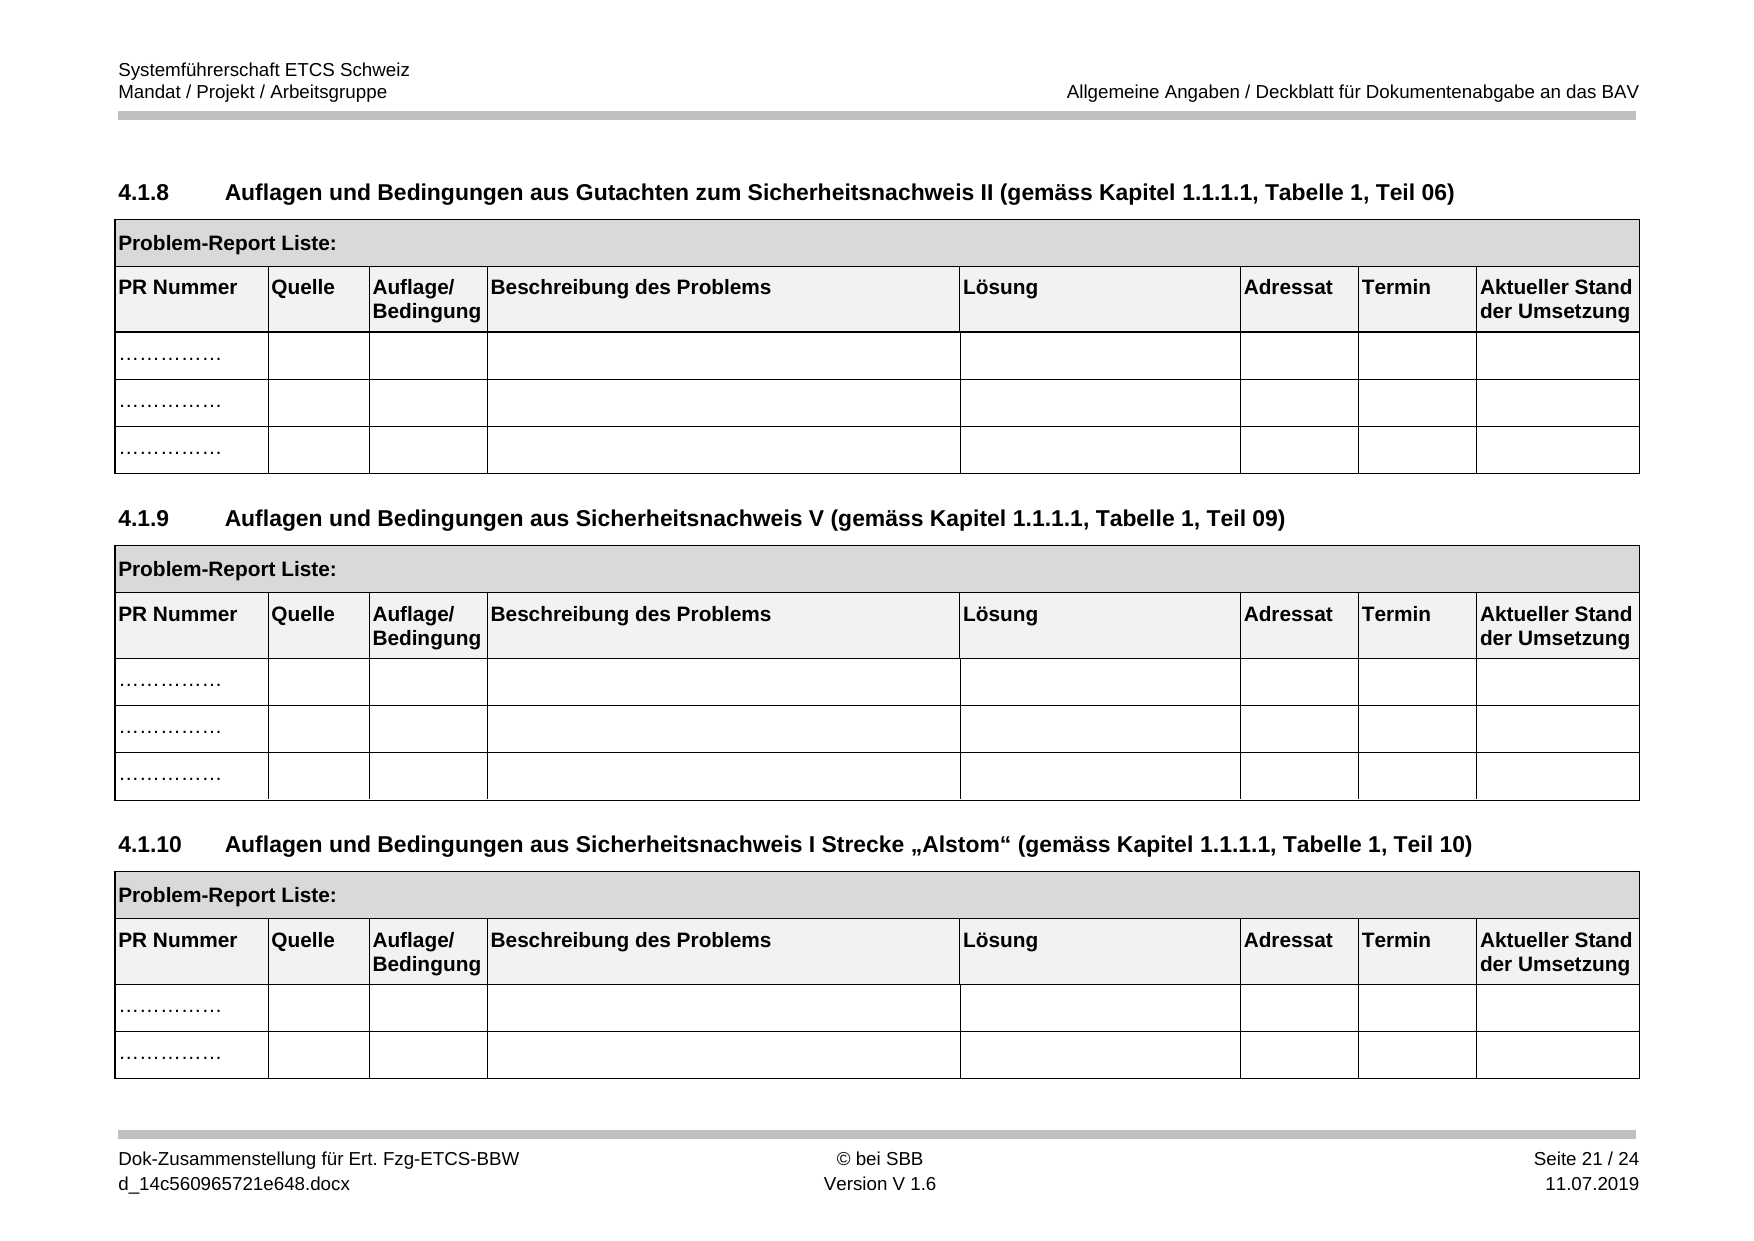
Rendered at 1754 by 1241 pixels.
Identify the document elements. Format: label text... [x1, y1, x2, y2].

table_header Problem-Report Liste: [116, 546, 1639, 592]
table_cell Lösung [960, 919, 1240, 984]
table_cell [488, 427, 960, 473]
table_cell [1359, 333, 1476, 379]
table_cell Adressat [1241, 267, 1358, 331]
table_cell Quelle [269, 593, 369, 658]
table_cell [1477, 427, 1639, 473]
table_cell [1359, 427, 1476, 473]
table_cell [370, 1032, 487, 1078]
table_cell Auflage/ Bedingung [370, 919, 487, 984]
table_cell [961, 659, 1240, 705]
table_cell [370, 333, 487, 379]
table_cell [488, 706, 960, 752]
table_cell [1359, 1032, 1476, 1078]
table_cell [1359, 753, 1476, 799]
table_cell [1359, 706, 1476, 752]
table_cell Beschreibung des Problems [488, 919, 959, 984]
table_cell [1241, 706, 1358, 752]
table_cell [1241, 427, 1358, 473]
table_cell [961, 380, 1240, 426]
text Auflagen und Bedingungen aus Sicherheitsnachweis V (gemäss Kapitel 1.1.1.1, Tabelle 1, Teil 09) [118, 503, 1636, 532]
table_cell …………… [116, 753, 268, 799]
table_header Problem-Report Liste: [116, 220, 1639, 266]
table_cell [269, 753, 369, 799]
table_cell [961, 706, 1240, 752]
table_cell [269, 659, 369, 705]
table_cell …………… [116, 1032, 268, 1078]
table_cell [1477, 985, 1639, 1031]
table_cell [1359, 380, 1476, 426]
table_cell [1241, 985, 1358, 1031]
table_cell [1359, 985, 1476, 1031]
table_cell [961, 333, 1240, 379]
table_cell PR Nummer [116, 267, 268, 331]
table_cell Aktueller Stand der Umsetzung [1477, 593, 1639, 658]
table_cell Termin [1359, 267, 1476, 331]
table_cell …………… [116, 427, 268, 473]
table_cell [269, 985, 369, 1031]
table_cell Aktueller Stand der Umsetzung [1477, 267, 1639, 331]
table_cell [1477, 333, 1639, 379]
table_cell …………… [116, 985, 268, 1031]
table_cell [1241, 659, 1358, 705]
table_cell Quelle [269, 267, 369, 331]
table_cell [269, 706, 369, 752]
table_cell [961, 985, 1240, 1031]
table_cell [370, 427, 487, 473]
table_cell Adressat [1241, 593, 1358, 658]
table_cell [1477, 380, 1639, 426]
text Auflagen und Bedingungen aus Gutachten zum Sicherheitsnachweis II (gemäss Kapitel 1.1.1.1, Tabelle 1, Teil 06) [118, 177, 1636, 206]
table_cell [488, 333, 960, 379]
table_cell [1241, 1032, 1358, 1078]
table_cell Auflage/ Bedingung [370, 267, 487, 331]
table_cell PR Nummer [116, 593, 268, 658]
table_cell …………… [116, 706, 268, 752]
table_cell [1477, 706, 1639, 752]
table_cell [1359, 659, 1476, 705]
table_cell Termin [1359, 593, 1476, 658]
table_cell [370, 706, 487, 752]
table_cell …………… [116, 333, 268, 379]
table_cell [1477, 659, 1639, 705]
table_cell [370, 659, 487, 705]
table_cell Lösung [960, 267, 1240, 331]
table_cell Beschreibung des Problems [488, 267, 959, 331]
table_cell [1241, 333, 1358, 379]
table_cell [961, 427, 1240, 473]
table_cell [961, 753, 1240, 799]
table_cell Lösung [960, 593, 1240, 658]
table_cell Beschreibung des Problems [488, 593, 959, 658]
table_cell [269, 1032, 369, 1078]
table_cell …………… [116, 659, 268, 705]
table_cell [1477, 1032, 1639, 1078]
table_cell [488, 659, 960, 705]
table_cell PR Nummer [116, 919, 268, 984]
text Auflagen und Bedingungen aus Sicherheitsnachweis I Strecke „Alstom“ (gemäss Kapitel 1.1.1.1, Tabelle 1, Teil 10) [118, 829, 1636, 858]
table_cell Auflage/ Bedingung [370, 593, 487, 658]
table_cell [1477, 753, 1639, 799]
table_header Problem-Report Liste: [116, 872, 1639, 918]
table_cell [1241, 753, 1358, 799]
table_cell Aktueller Stand der Umsetzung [1477, 919, 1639, 984]
table_cell Termin [1359, 919, 1476, 984]
table_cell [488, 1032, 960, 1078]
table_cell [269, 333, 369, 379]
table_cell [961, 1032, 1240, 1078]
table_cell [488, 380, 960, 426]
table_cell [1241, 380, 1358, 426]
table_cell …………… [116, 380, 268, 426]
table_cell [269, 427, 369, 473]
table_cell [370, 380, 487, 426]
table_cell Quelle [269, 919, 369, 984]
table_cell [269, 380, 369, 426]
table_cell Adressat [1241, 919, 1358, 984]
table_cell [370, 985, 487, 1031]
table_cell [488, 985, 960, 1031]
table_cell [370, 753, 487, 799]
table_cell [488, 753, 960, 799]
